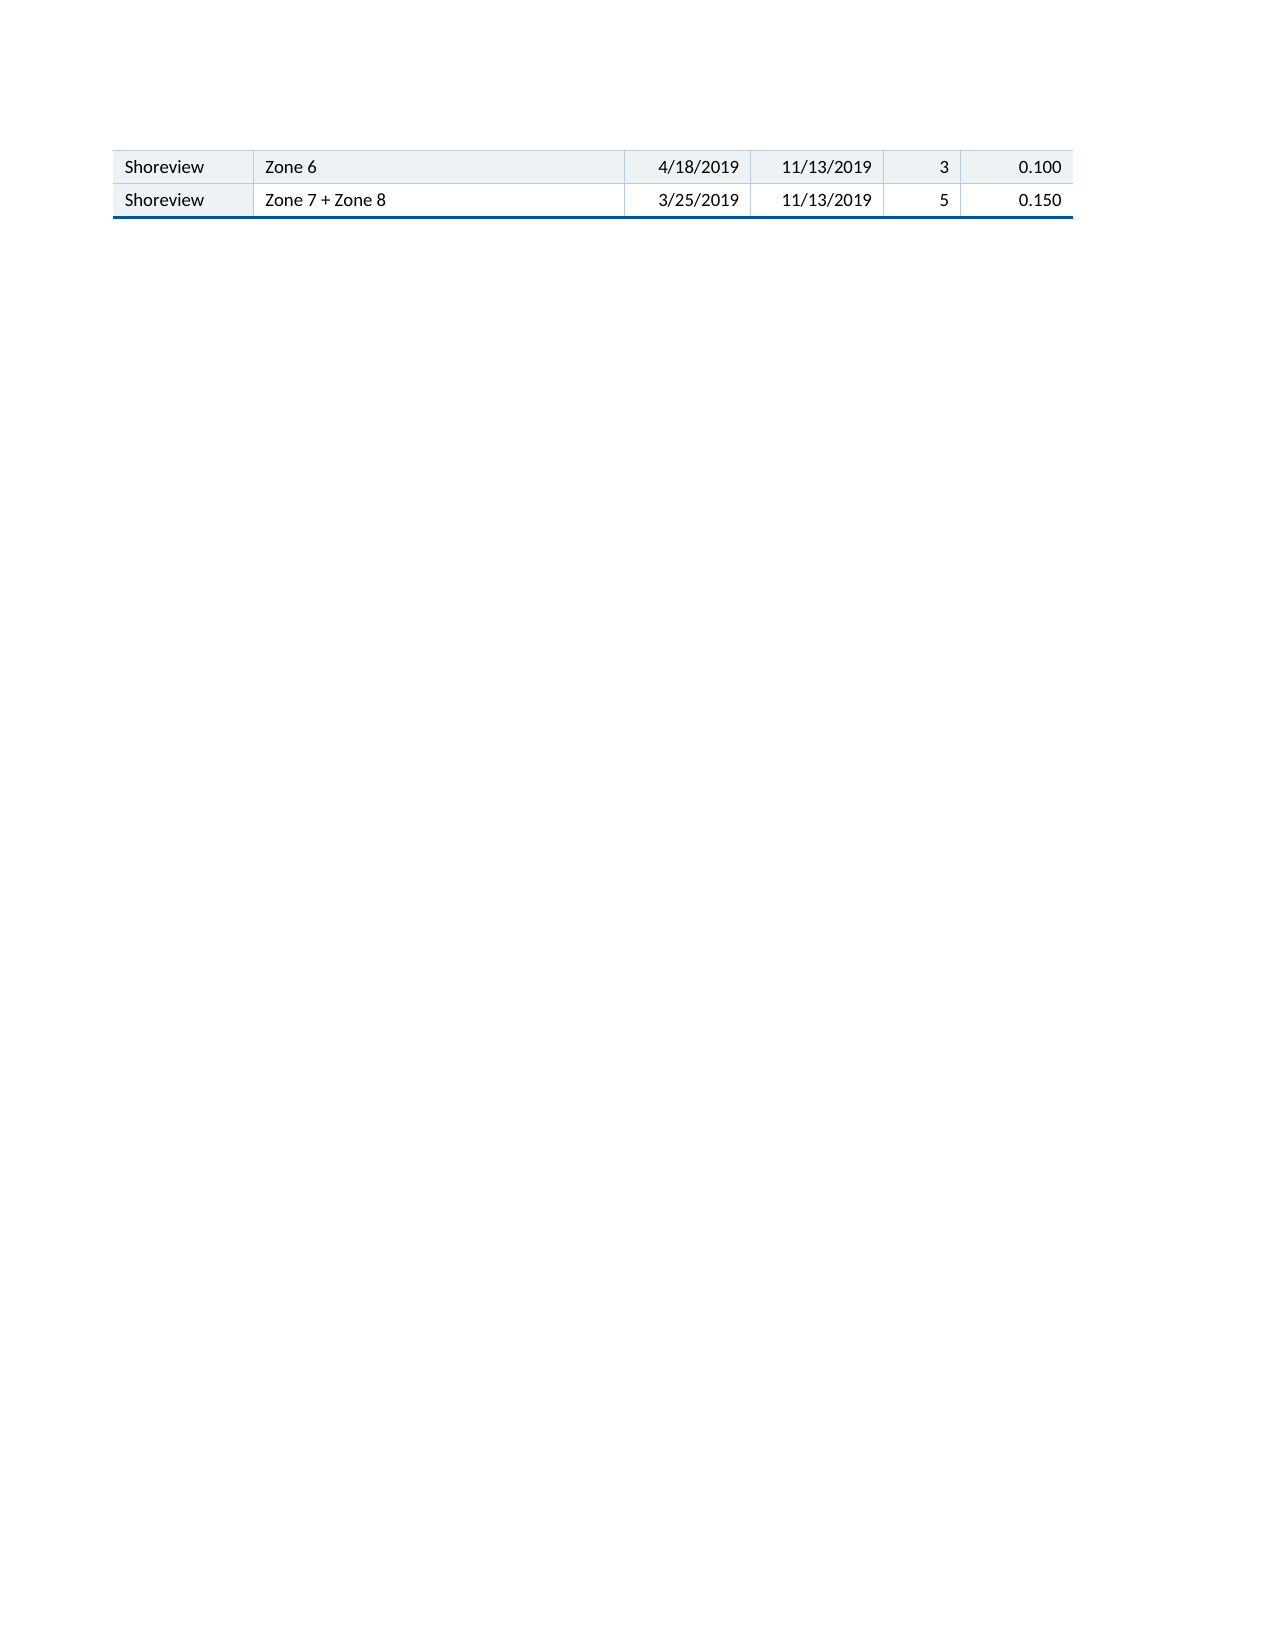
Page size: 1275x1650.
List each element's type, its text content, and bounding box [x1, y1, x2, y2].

table_cell 3/25/2019 [625, 184, 750, 216]
table_cell 4/18/2019 [625, 151, 750, 183]
table_cell 0.100 [961, 151, 1073, 183]
table_cell Shoreview [113, 151, 253, 183]
table_cell 11/13/2019 [751, 184, 883, 216]
table_cell 5 [884, 184, 960, 216]
table_cell 11/13/2019 [751, 151, 883, 183]
table_cell Zone 7 + Zone 8 [254, 184, 624, 216]
table_cell 3 [884, 151, 960, 183]
table_cell Shoreview [113, 184, 253, 216]
table_cell Zone 6 [254, 151, 624, 183]
table_cell 0.150 [961, 184, 1073, 216]
